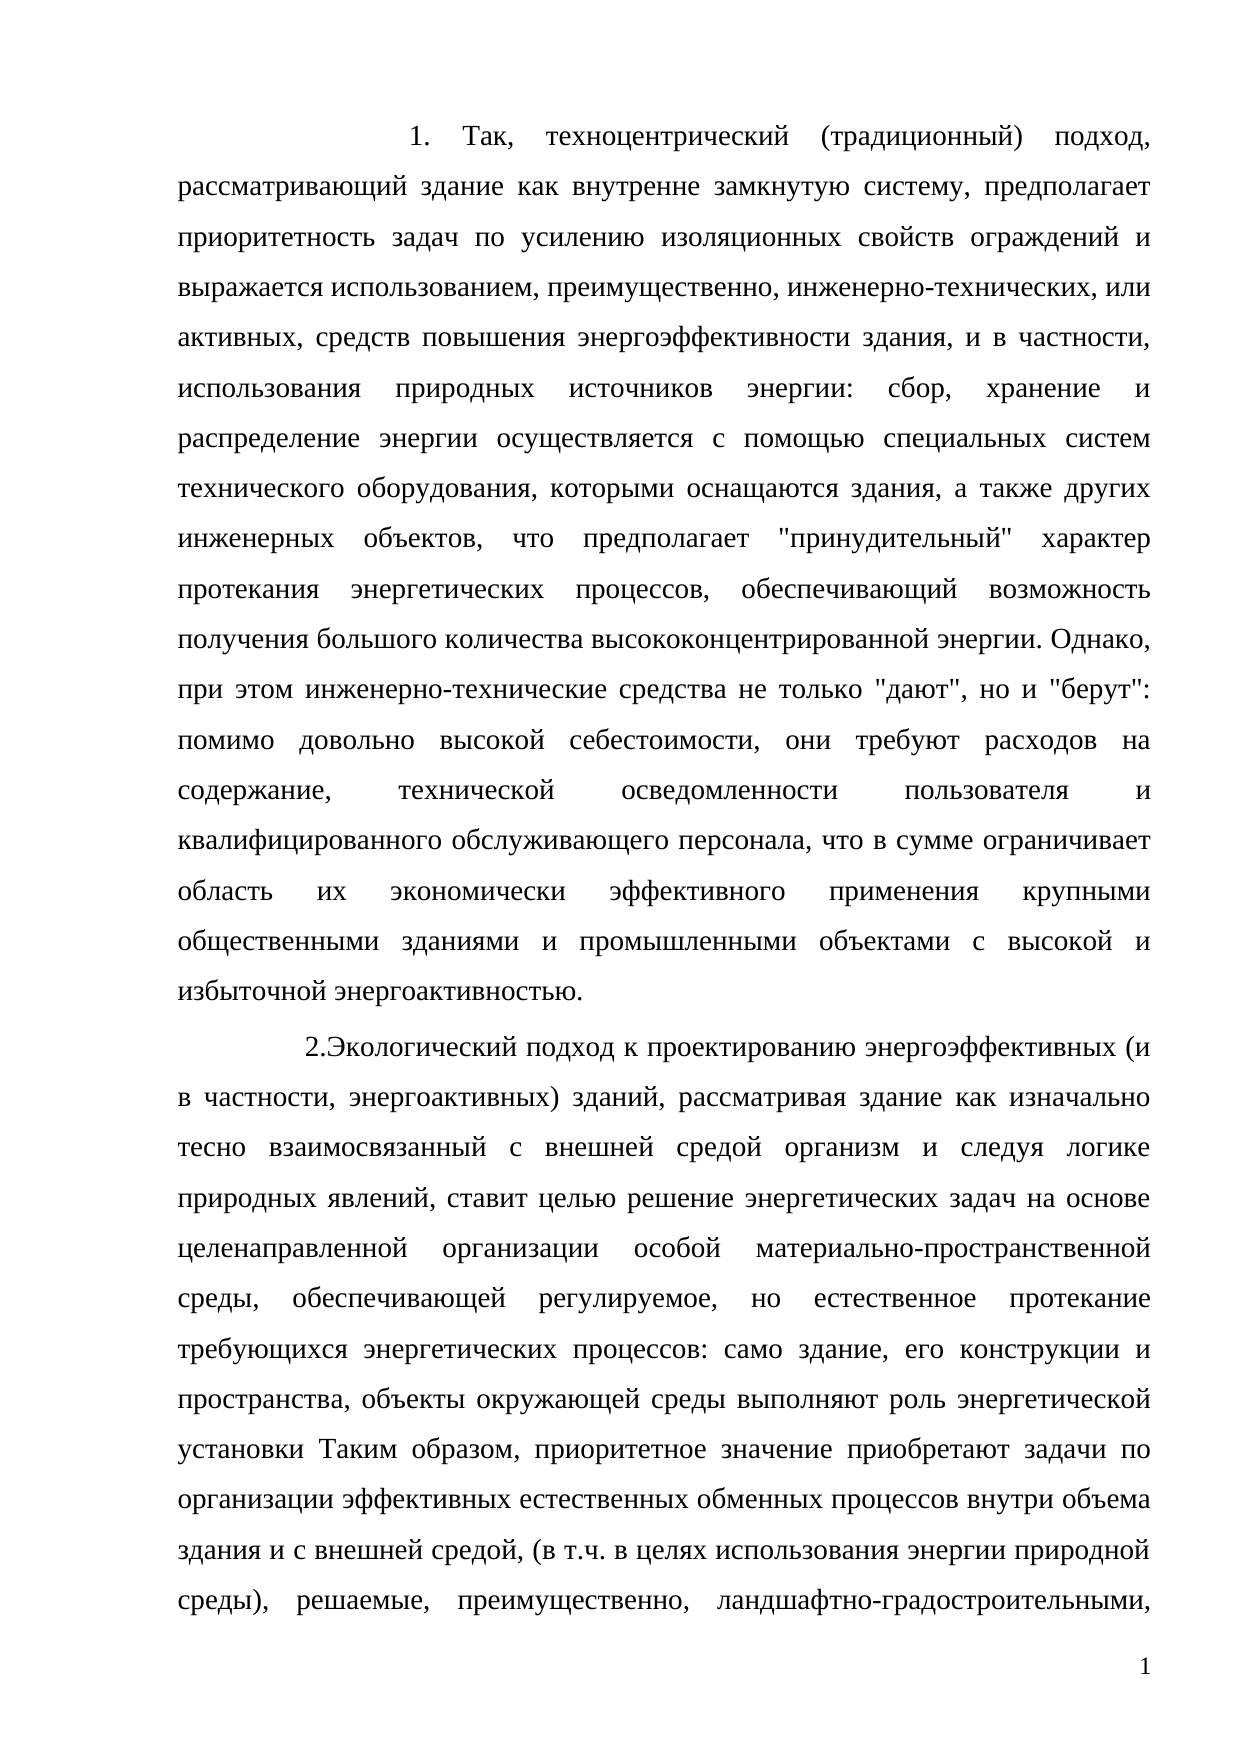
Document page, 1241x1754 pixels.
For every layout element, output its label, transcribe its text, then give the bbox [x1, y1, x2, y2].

text 1. Так, техноцентрический (традиционный) подход, рассматривающий здание как внутренне замкнутую систему, предполагает приоритетность задач по усилению изоляционных свойств ограждений и выражается использованием, преимущественно, инженерно-технических, или активных, средств повышения энергоэффективности здания, и в частности, использования природных источников энергии: сбор, хранение и распределение энергии осуществляется с помощью специальных систем технического оборудования, которыми оснащаются здания, а также других инженерных объектов, что предполагает "принудительный" характер протекания энергетических процессов, обеспечивающий возможность получения большого количества высококонцентрированной энергии. Однако, при этом инженерно-технические средства не только "дают", но и "берут": помимо довольно высокой себестоимости, они требуют расходов на содержание, технической осведомленности пользователя и квалифицированного обслуживающего персонала, что в сумме ограничивает область их экономически эффективного применения крупными общественными зданиями и промышленными объектами с высокой и избыточной энергоактивностью. [177, 118, 1152, 1007]
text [177, 1029, 1152, 1616]
